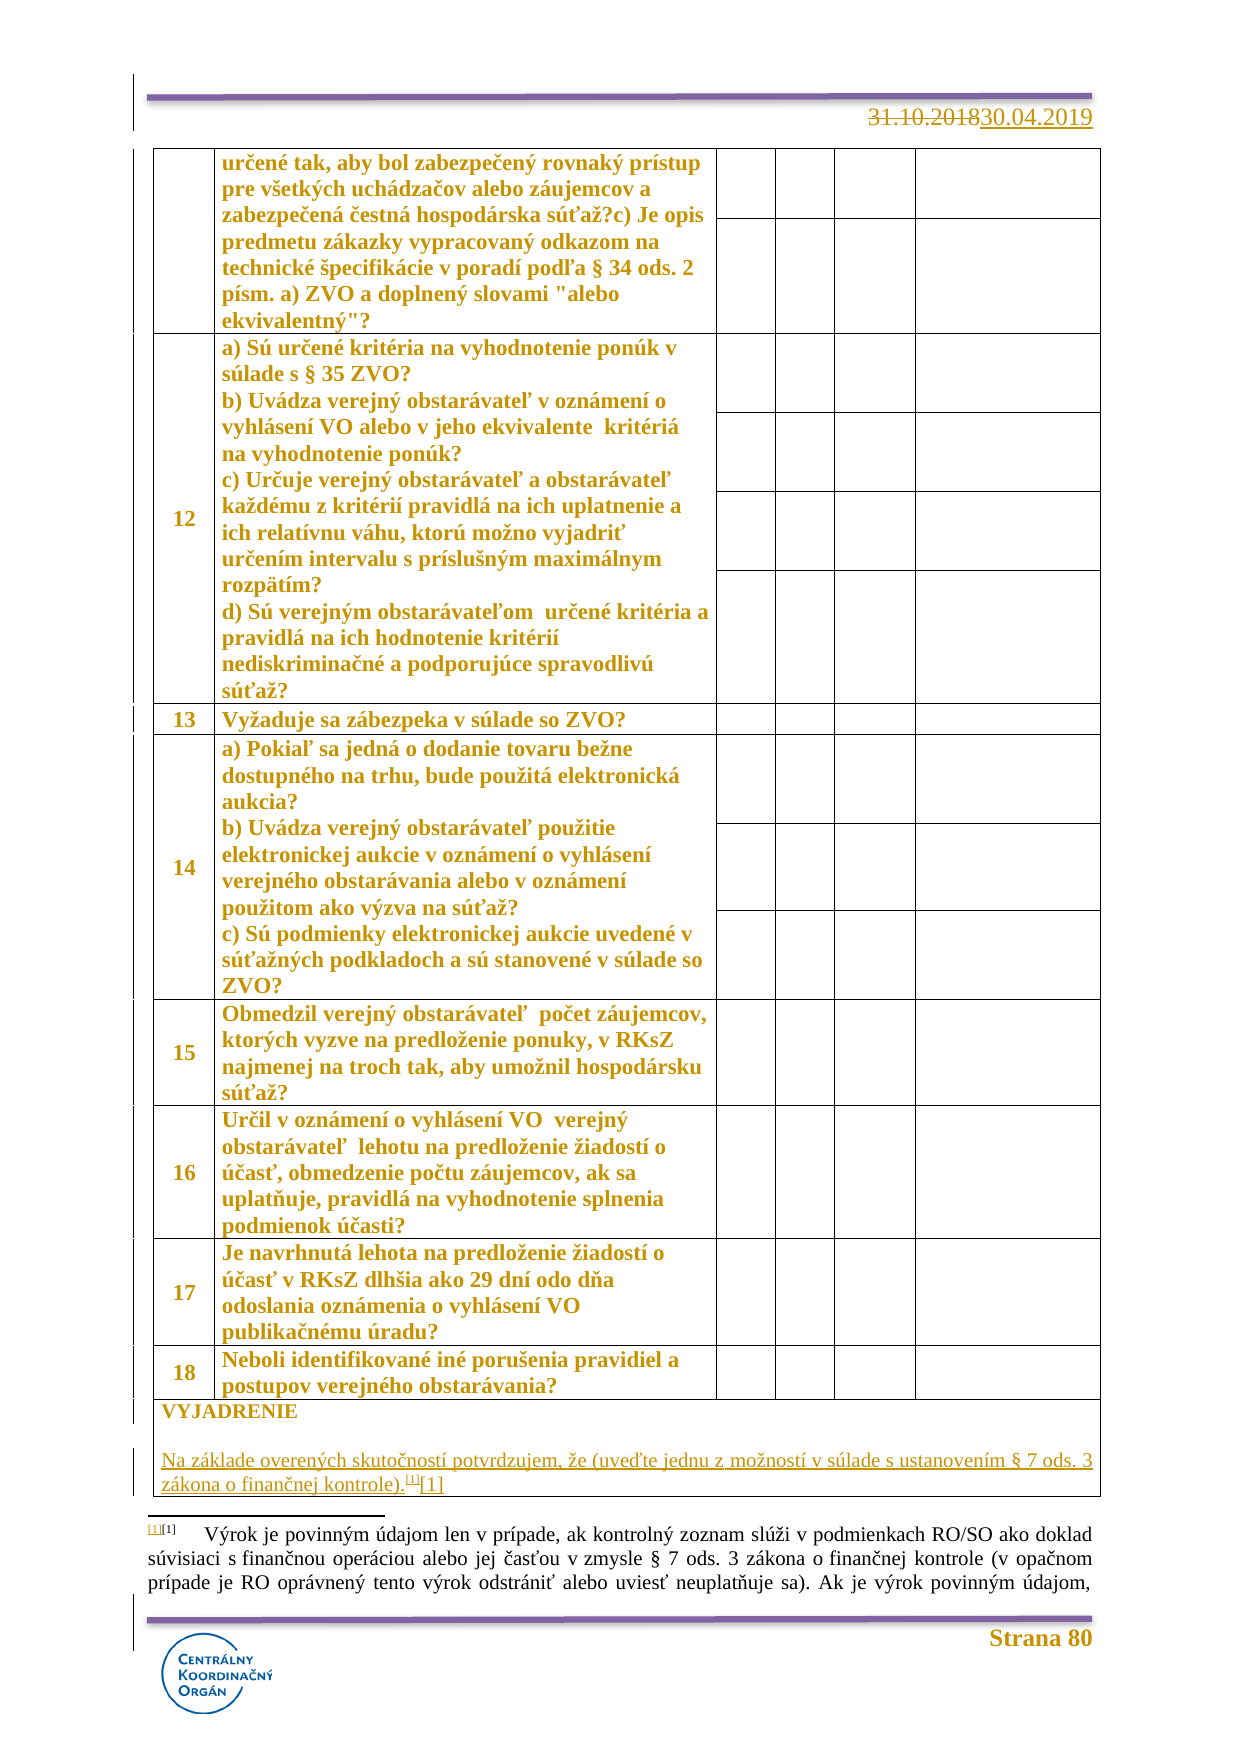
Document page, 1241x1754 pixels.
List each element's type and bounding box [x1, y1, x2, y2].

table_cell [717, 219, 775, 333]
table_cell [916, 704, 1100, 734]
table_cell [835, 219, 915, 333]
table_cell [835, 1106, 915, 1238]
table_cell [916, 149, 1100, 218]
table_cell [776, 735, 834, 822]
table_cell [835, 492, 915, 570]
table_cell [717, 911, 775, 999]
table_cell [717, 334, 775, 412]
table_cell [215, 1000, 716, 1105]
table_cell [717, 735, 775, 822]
picture [159, 1631, 272, 1713]
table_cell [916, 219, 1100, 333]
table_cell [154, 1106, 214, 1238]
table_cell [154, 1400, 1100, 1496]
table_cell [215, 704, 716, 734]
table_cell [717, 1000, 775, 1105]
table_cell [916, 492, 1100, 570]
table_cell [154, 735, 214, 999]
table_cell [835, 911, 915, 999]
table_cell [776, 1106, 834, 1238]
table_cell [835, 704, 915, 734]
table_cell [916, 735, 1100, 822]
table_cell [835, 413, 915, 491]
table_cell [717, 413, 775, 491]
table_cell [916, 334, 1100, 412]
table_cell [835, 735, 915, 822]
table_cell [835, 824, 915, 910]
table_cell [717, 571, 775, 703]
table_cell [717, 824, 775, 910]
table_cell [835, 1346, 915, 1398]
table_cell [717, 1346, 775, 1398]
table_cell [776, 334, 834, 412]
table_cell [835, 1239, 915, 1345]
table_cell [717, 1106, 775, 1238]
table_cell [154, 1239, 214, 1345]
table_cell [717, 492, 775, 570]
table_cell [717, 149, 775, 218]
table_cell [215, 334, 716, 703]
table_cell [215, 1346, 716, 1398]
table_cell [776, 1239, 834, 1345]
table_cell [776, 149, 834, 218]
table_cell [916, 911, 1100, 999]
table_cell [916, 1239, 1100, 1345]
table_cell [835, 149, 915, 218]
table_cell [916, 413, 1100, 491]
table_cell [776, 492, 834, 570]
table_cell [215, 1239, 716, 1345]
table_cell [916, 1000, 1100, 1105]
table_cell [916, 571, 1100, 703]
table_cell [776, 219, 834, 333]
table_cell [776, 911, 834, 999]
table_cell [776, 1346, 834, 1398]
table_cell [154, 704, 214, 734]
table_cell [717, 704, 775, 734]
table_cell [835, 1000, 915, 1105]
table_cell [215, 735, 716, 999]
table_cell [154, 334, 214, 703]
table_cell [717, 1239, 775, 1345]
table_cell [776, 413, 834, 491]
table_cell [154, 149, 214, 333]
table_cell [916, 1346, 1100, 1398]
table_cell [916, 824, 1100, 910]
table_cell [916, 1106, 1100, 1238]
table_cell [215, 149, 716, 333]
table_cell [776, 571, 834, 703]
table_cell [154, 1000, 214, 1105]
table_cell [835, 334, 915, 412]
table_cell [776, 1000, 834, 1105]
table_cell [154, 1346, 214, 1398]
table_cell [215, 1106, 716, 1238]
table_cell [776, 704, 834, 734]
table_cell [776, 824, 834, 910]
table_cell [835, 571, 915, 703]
